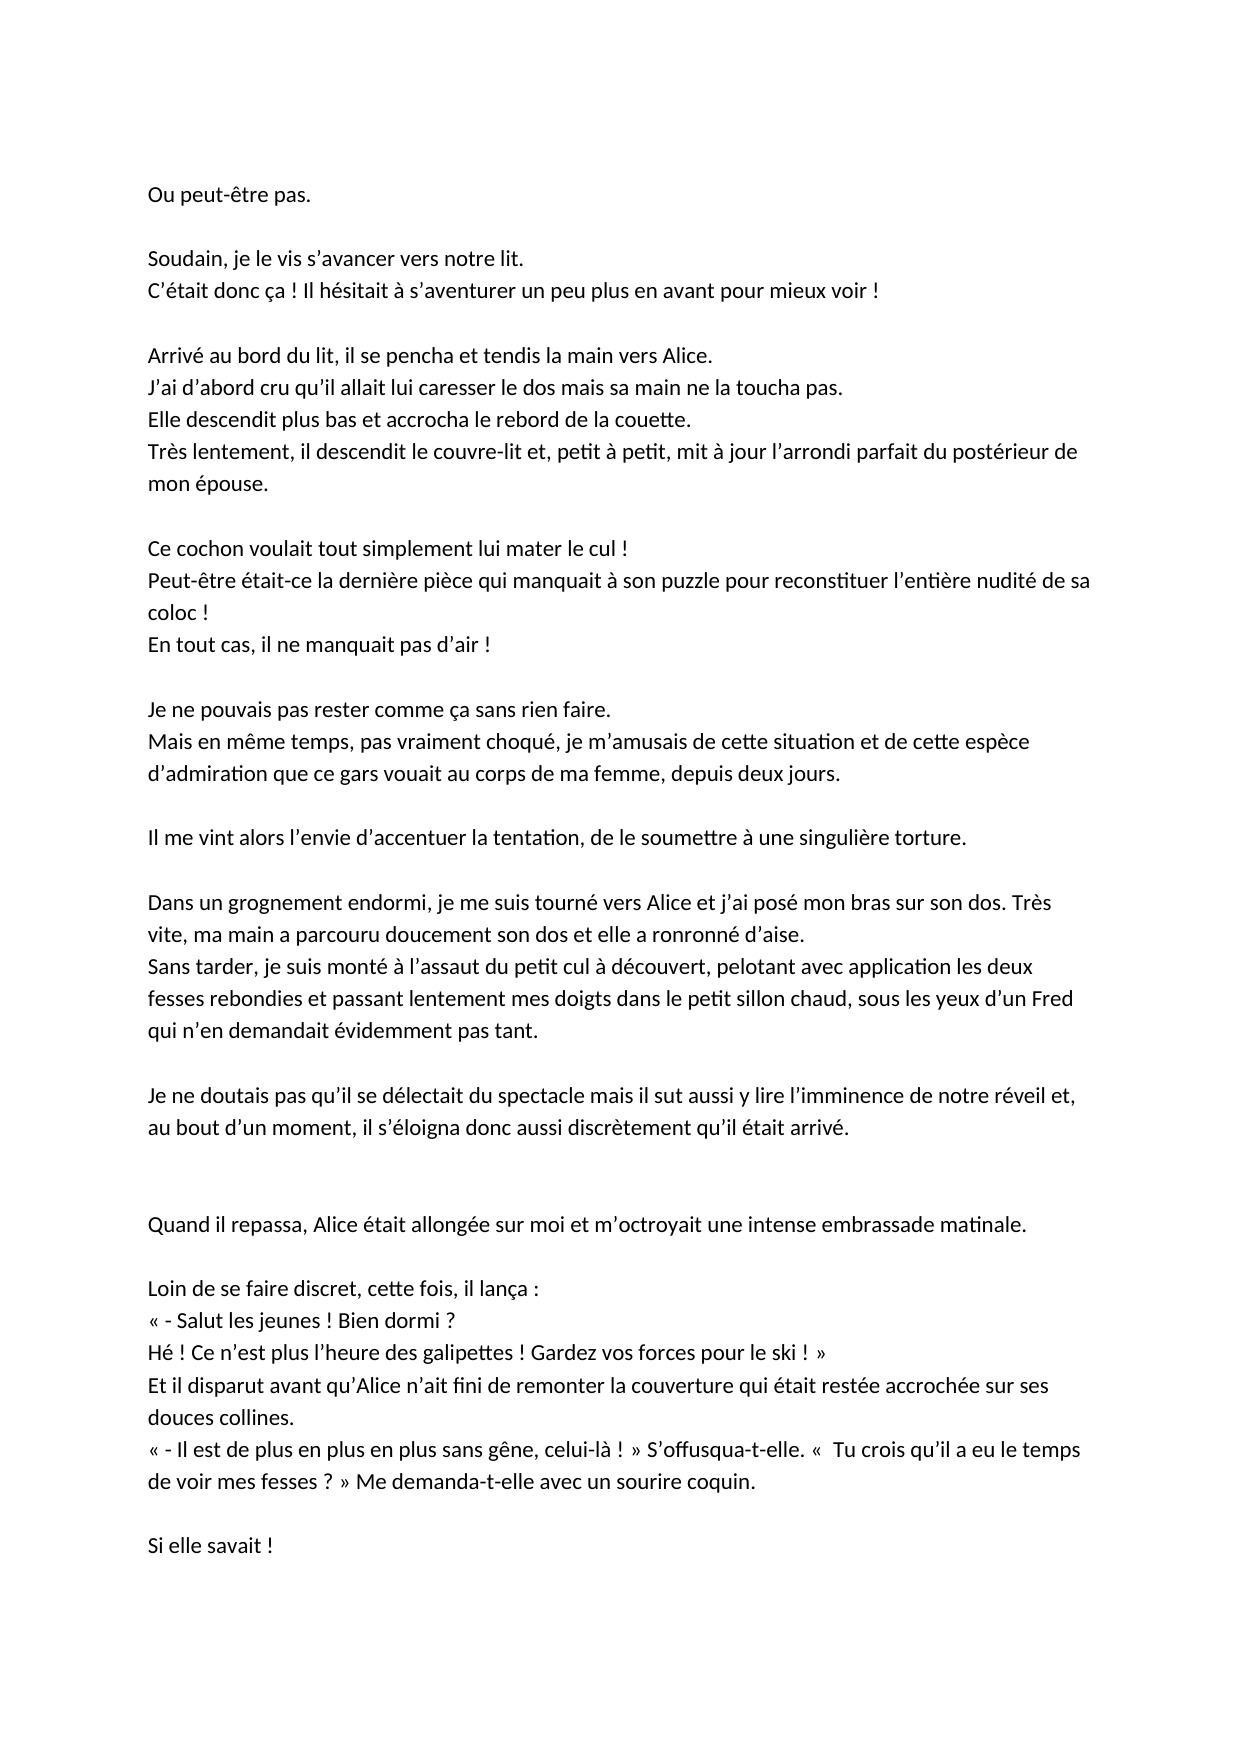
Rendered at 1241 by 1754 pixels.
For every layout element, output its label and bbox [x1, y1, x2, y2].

text [148, 148, 1093, 1592]
